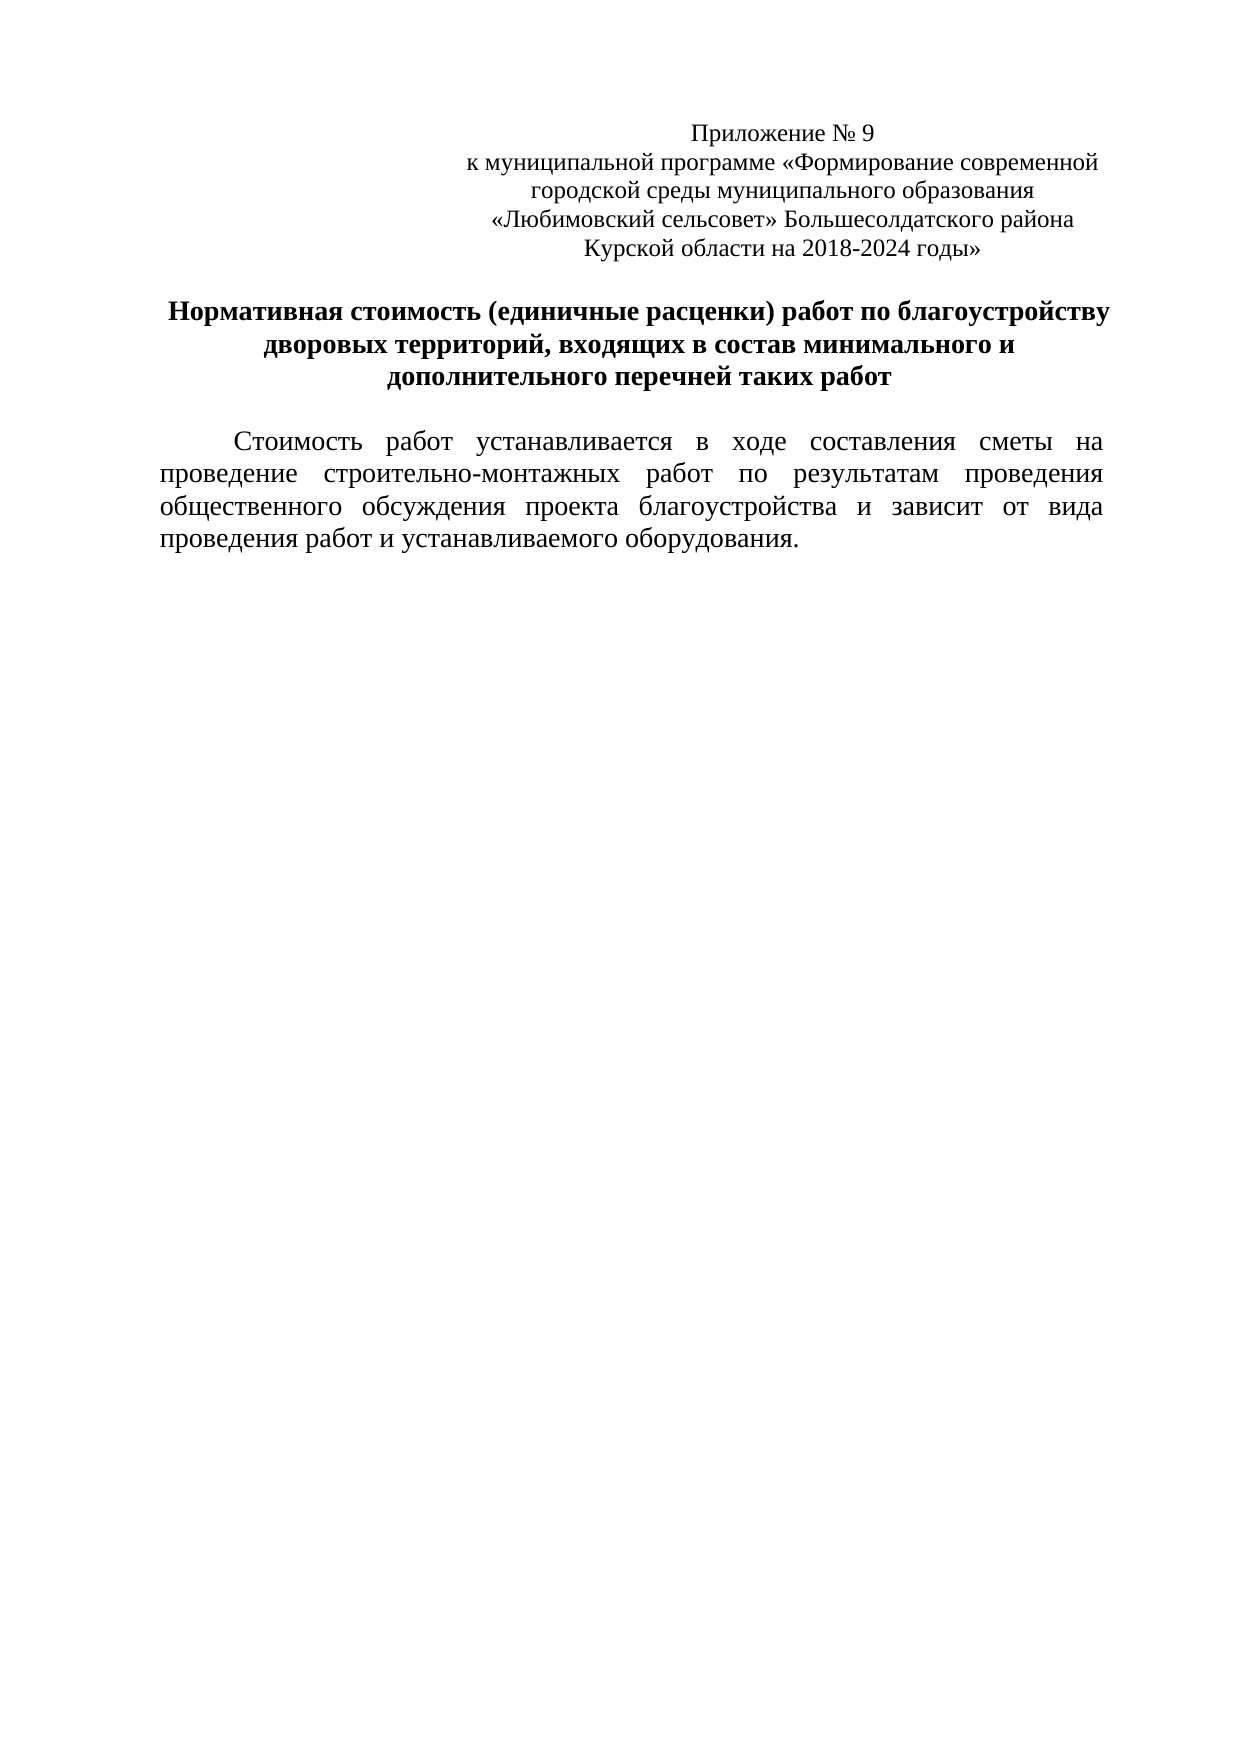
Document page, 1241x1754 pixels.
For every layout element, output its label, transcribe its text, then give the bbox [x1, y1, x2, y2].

text Нормативная стоимость (единичные расценки) работ по благоустройству дворовых территорий, входящих в состав минимального и дополнительного перечней таких работ [159, 294, 1119, 391]
text Приложение № 9 [455, 118, 1110, 147]
text Стоимость работ устанавливается в ходе составления сметы на проведение строительно-монтажных работ по результатам проведения общественного обсуждения проекта благоустройства и зависит от вида проведения работ и устанавливаемого оборудования. [159, 424, 1104, 553]
text к муниципальной программе «Формирование современной городской среды муниципального образования «Любимовский сельсовет» Большесолдатского района Курской области на 2018-2024 годы» [455, 147, 1110, 262]
